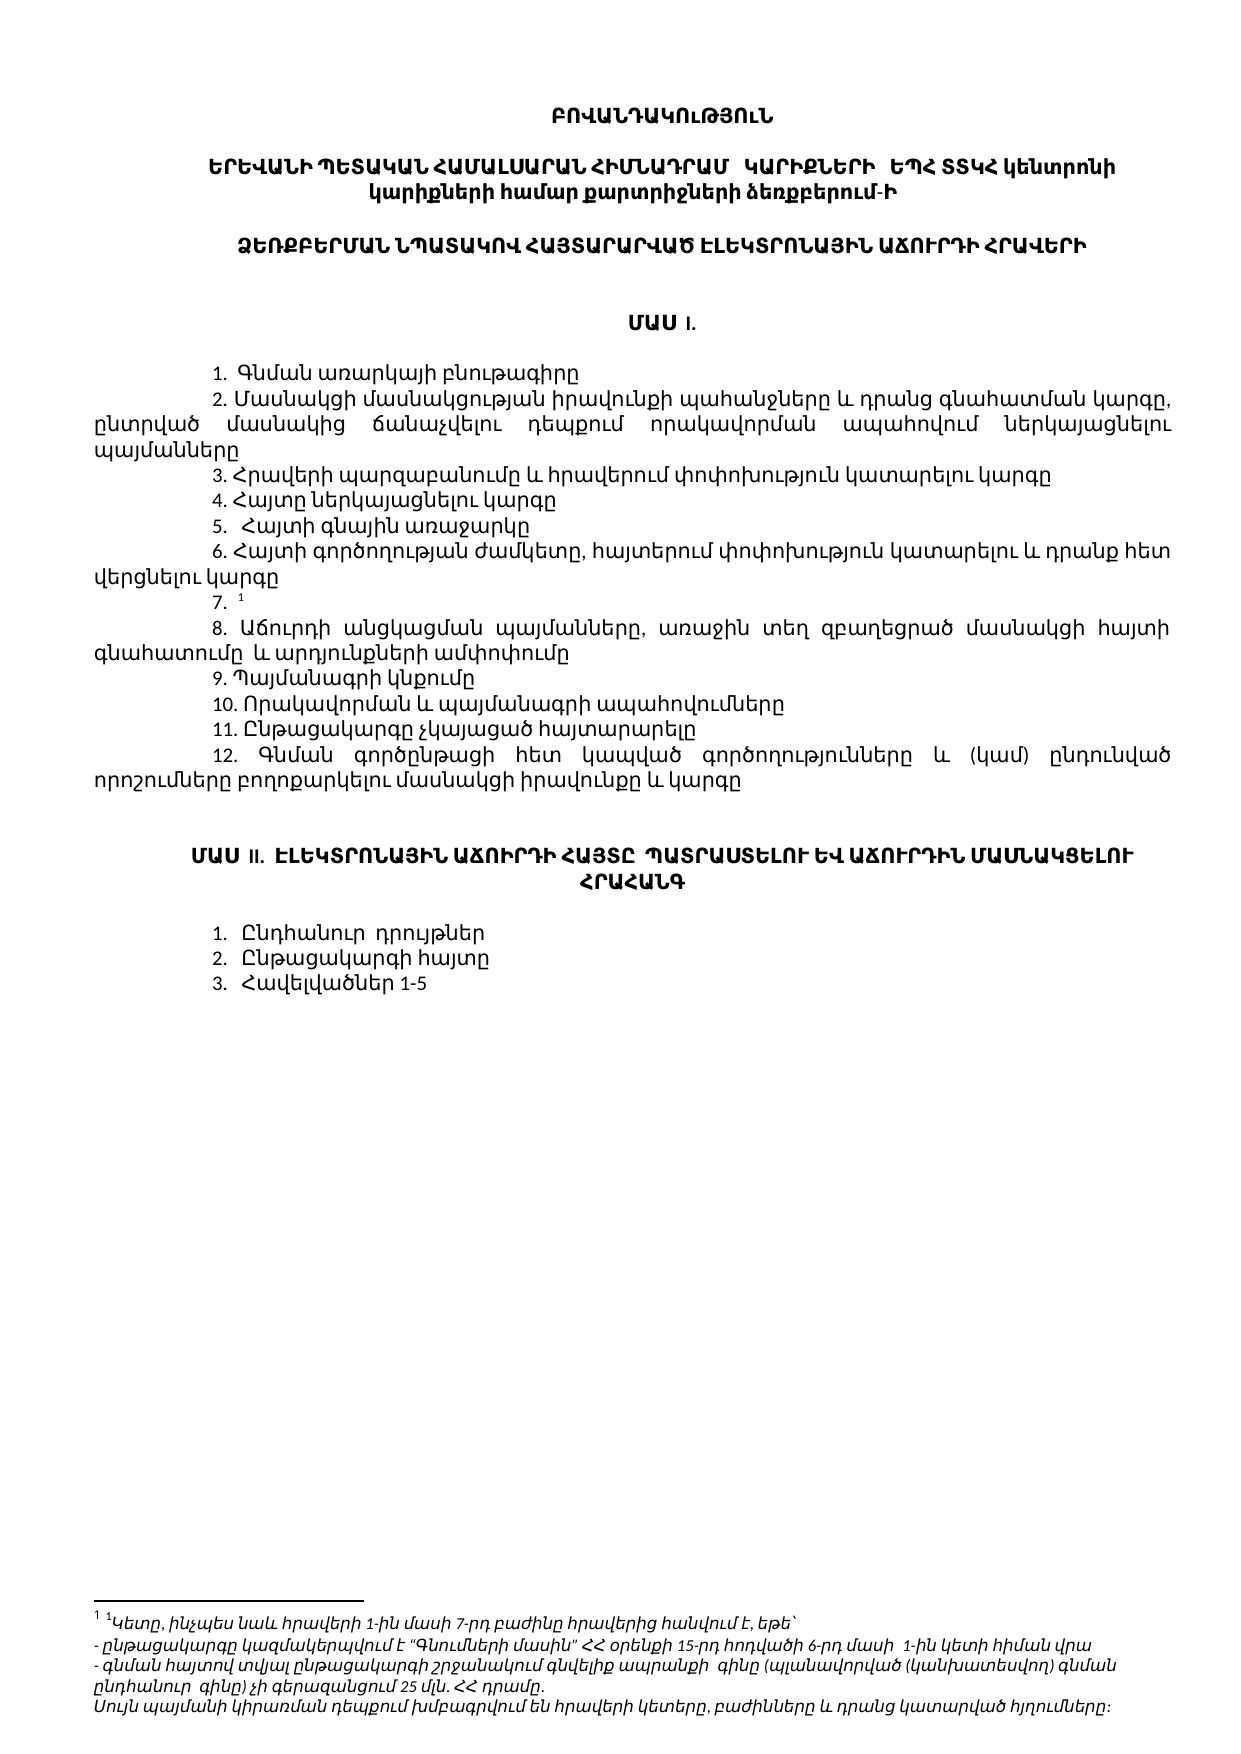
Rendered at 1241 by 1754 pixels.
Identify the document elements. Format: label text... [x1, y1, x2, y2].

text 4. Հայտը ներկայացնելու կարգը [94, 488, 1171, 513]
text 7. 1 [94, 589, 1171, 615]
text 8. Աճուրդի անցկացման պայմանները, առաջին տեղ զբաղեցրած մասնակցի հայտի գնահատումը և արդյունքների ամփոփումը [94, 615, 1171, 666]
text 3. Հրավերի պարզաբանումը և հրավերում փոփոխություն կատարելու կարգը [94, 462, 1171, 488]
text ԵՐԵՎԱՆԻ ՊԵՏԱԿԱՆ ՀԱՄԱԼՍԱՐԱՆ ՀԻՄՆԱԴՐԱՄ ԿԱՐԻՔՆԵՐԻ ԵՊՀ ՏՏԿՀ կենտրոնի կարիքների համար քարտրիջների ձեռքբերում-Ի [94, 154, 1171, 205]
text 10. Որակավորման և պայմանագրի ապահովումները [94, 691, 1171, 716]
text ՄԱՍ I. [94, 310, 1171, 335]
text 2. Ընթացակարգի հայտը [94, 945, 1171, 971]
text ԲՈՎԱՆԴԱԿՈւԹՅՈւՆ [94, 103, 1171, 128]
text 5. Հայտի գնային առաջարկը [94, 513, 1171, 538]
text 2. Մասնակցի մասնակցության իրավունքի պահանջները և դրանց գնահատման կարգը, ընտրված մասնակից ճանաչվելու դեպքում որակավորման ապահովում ներկայացնելու պայմանները [94, 386, 1171, 462]
text ՄԱՍ II. ԷԼԵԿՏՐՈՆԱՅԻՆ ԱՃՈԻՐԴԻ ՀԱՅՏԸ ՊԱՏՐԱՍՏԵԼՈՒ ԵՎ ԱՃՈՒՐԴԻՆ ՄԱՍՆԱԿՑԵԼՈՒ ՀՐԱՀԱՆԳ [94, 843, 1171, 894]
text 3. Հավելվածներ 1-5 [94, 971, 1171, 996]
text 1. Ընդհանուր դրույթներ [94, 920, 1171, 945]
text ՁԵՌՔԲԵՐՄԱՆ ՆՊԱՏԱԿՈՎ ՀԱՅՏԱՐԱՐՎԱԾ ԷԼԵԿՏՐՈՆԱՅԻՆ ԱՃՈՒՐԴԻ ՀՐԱՎԵՐԻ [94, 233, 1171, 259]
text 1. Գնման առարկայի բնութագիրը [94, 361, 1171, 386]
text 12. Գնման գործընթացի հետ կապված գործողությունները և (կամ) ընդունված որոշումները բողոքարկելու մասնակցի իրավունքը և կարգը [94, 742, 1171, 793]
text 9. Պայմանագրի կնքումը [94, 666, 1171, 691]
text 6. Հայտի գործողության ժամկետը, հայտերում փոփոխություն կատարելու և դրանք հետ վերցնելու կարգը [94, 538, 1171, 589]
text 11. Ընթացակարգը չկայացած հայտարարելը [94, 716, 1171, 742]
